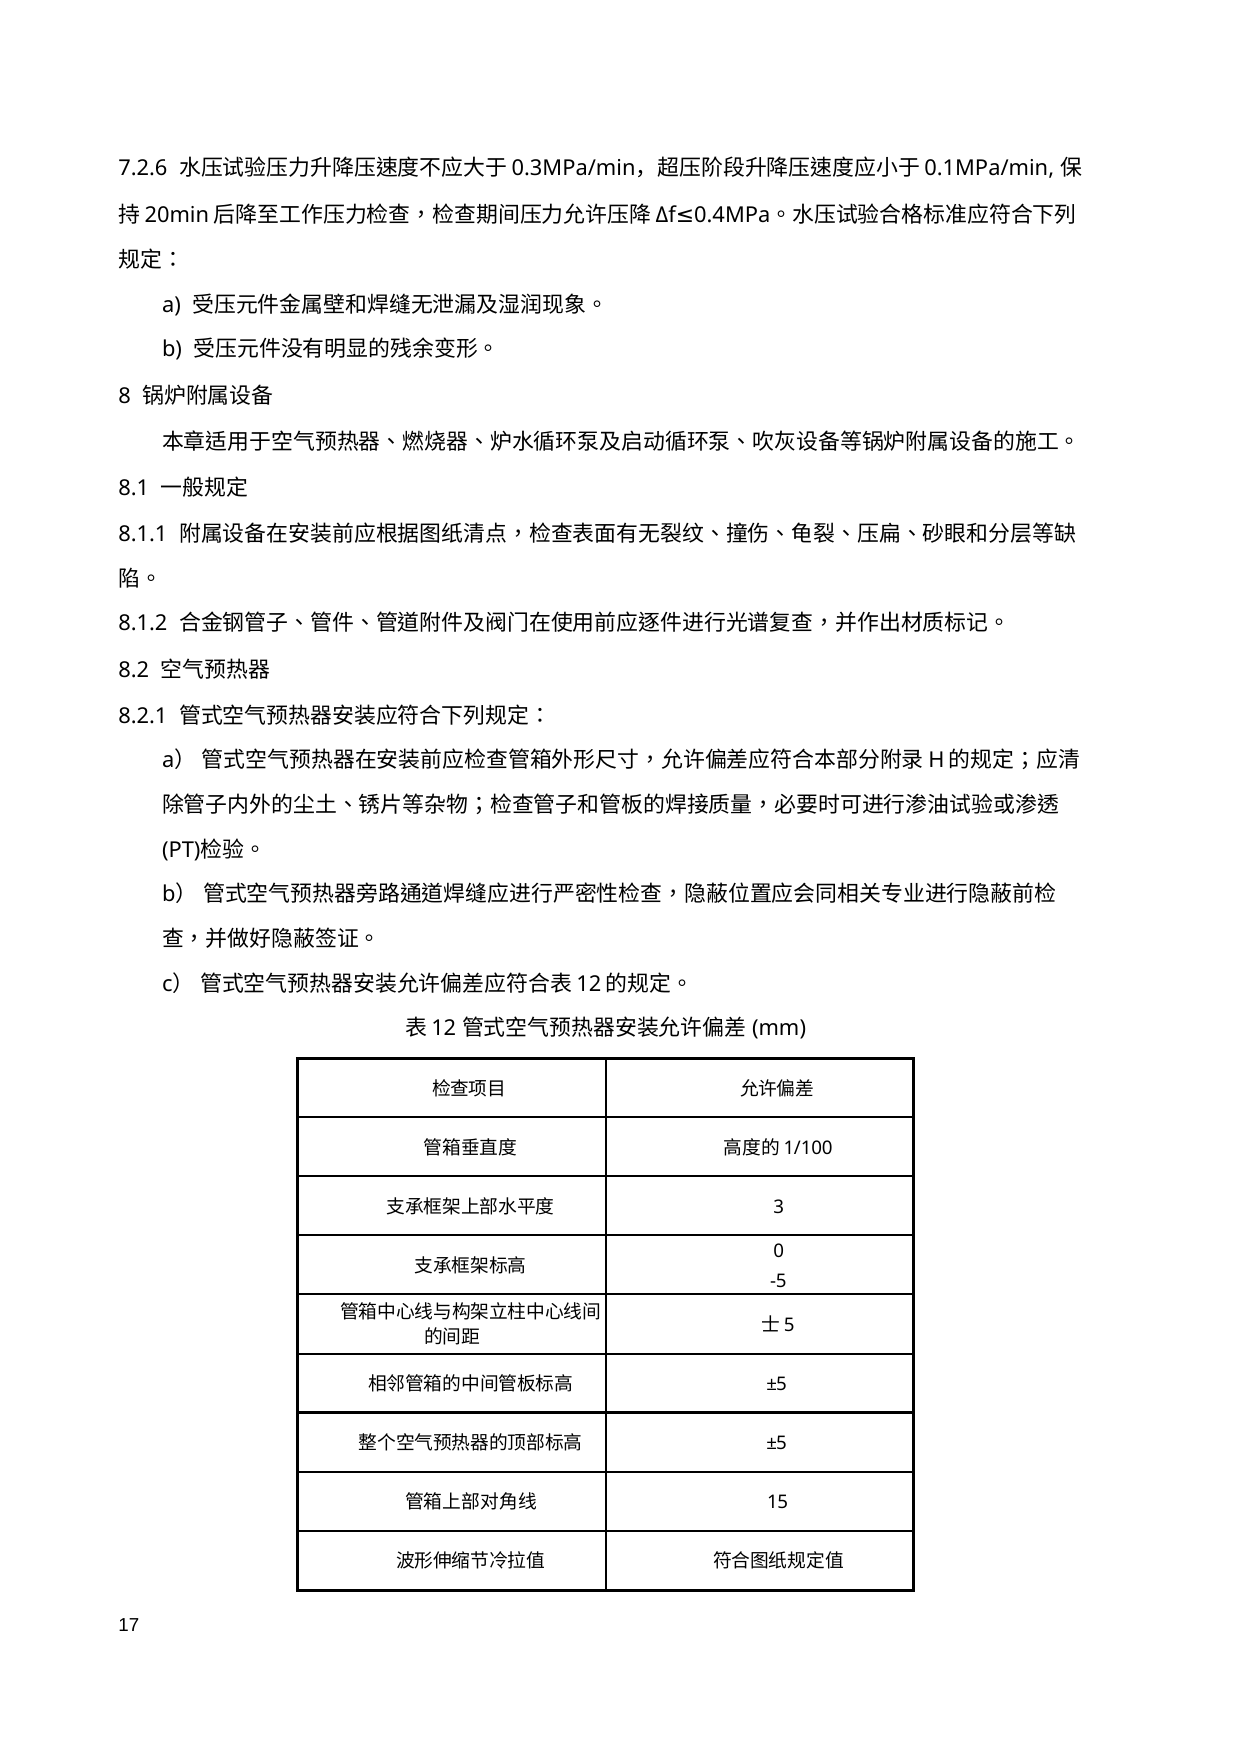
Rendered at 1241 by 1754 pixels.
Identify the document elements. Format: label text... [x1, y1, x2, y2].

table_cell 波形伸缩节冷拉值 [299, 1532, 605, 1589]
text 8.2.1 管式空气预热器安装应符合下列规定： [118, 699, 1093, 729]
table_cell 整个空气预热器的顶部标高 [299, 1414, 605, 1471]
table_cell 支承框架上部水平度 [299, 1177, 605, 1234]
subtitle 8.1 一般规定 [118, 470, 1093, 502]
text 本章适用于空气预热器、燃烧器、炉水循环泵及启动循环泵、吹灰设备等锅炉附属设备的施工。 [118, 426, 1093, 455]
text a） 管式空气预热器在安装前应检查管箱外形尺寸，允许偏差应符合本部分附录H的规定；应清除管子内外的尘土、锈片等杂物；检查管子和管板的焊接质量，必要时可进行渗油试验或渗透(PT)检验。 [162, 744, 1093, 863]
table_cell 0 -5 [607, 1236, 912, 1293]
table_cell 15 [607, 1473, 912, 1529]
table_header 检查项目 [299, 1060, 605, 1116]
text b） 管式空气预热器旁路通道焊缝应进行严密性检查，隐蔽位置应会同相关专业进行隐蔽前检查，并做好隐蔽签证。 [162, 878, 1093, 953]
table_cell 管箱上部对角线 [299, 1473, 605, 1529]
table_cell 士5 [607, 1295, 912, 1352]
text c） 管式空气预热器安装允许偏差应符合表12的规定。 [118, 968, 1093, 997]
text 8.1.1 附属设备在安装前应根据图纸清点，检查表面有无裂纹、撞伤、龟裂、压扁、砂眼和分层等缺陷。 [118, 518, 1093, 592]
table_cell ±5 [607, 1355, 912, 1411]
subtitle 8.2 空气预热器 [118, 652, 1093, 684]
text 表12 管式空气预热器安装允许偏差 (mm) [118, 1012, 1093, 1042]
table_cell 符合图纸规定值 [607, 1532, 912, 1589]
table_cell 高度的1/100 [607, 1118, 912, 1175]
table_cell 管箱垂直度 [299, 1118, 605, 1175]
text 7.2.6 水压试验压力升降压速度不应大于0.3MPa/min，超压阶段升降压速度应小于0.1MPa/min, 保持20min后降至工作压力检查，检查期间压力允许压降Δf≤0.4MPa。水压试验合格标准应符合下列规定： [118, 150, 1093, 274]
text b) 受压元件没有明显的残余变形。 [118, 333, 1093, 363]
text a) 受压元件金属壁和焊缝无泄漏及湿润现象。 [118, 289, 1093, 318]
table_cell 3 [607, 1177, 912, 1234]
table_cell 支承框架标高 [299, 1236, 605, 1293]
table_cell ±5 [607, 1414, 912, 1471]
subtitle 8 锅炉附属设备 [118, 378, 1093, 410]
table_cell 管箱中心线与构架立柱中心线间的间距 [299, 1295, 605, 1352]
table_header 允许偏差 [607, 1060, 912, 1116]
table_cell 相邻管箱的中间管板标高 [299, 1355, 605, 1411]
text 8.1.2 合金钢管子、管件、管道附件及阀门在使用前应逐件进行光谱复查，并作出材质标记。 [118, 607, 1093, 637]
